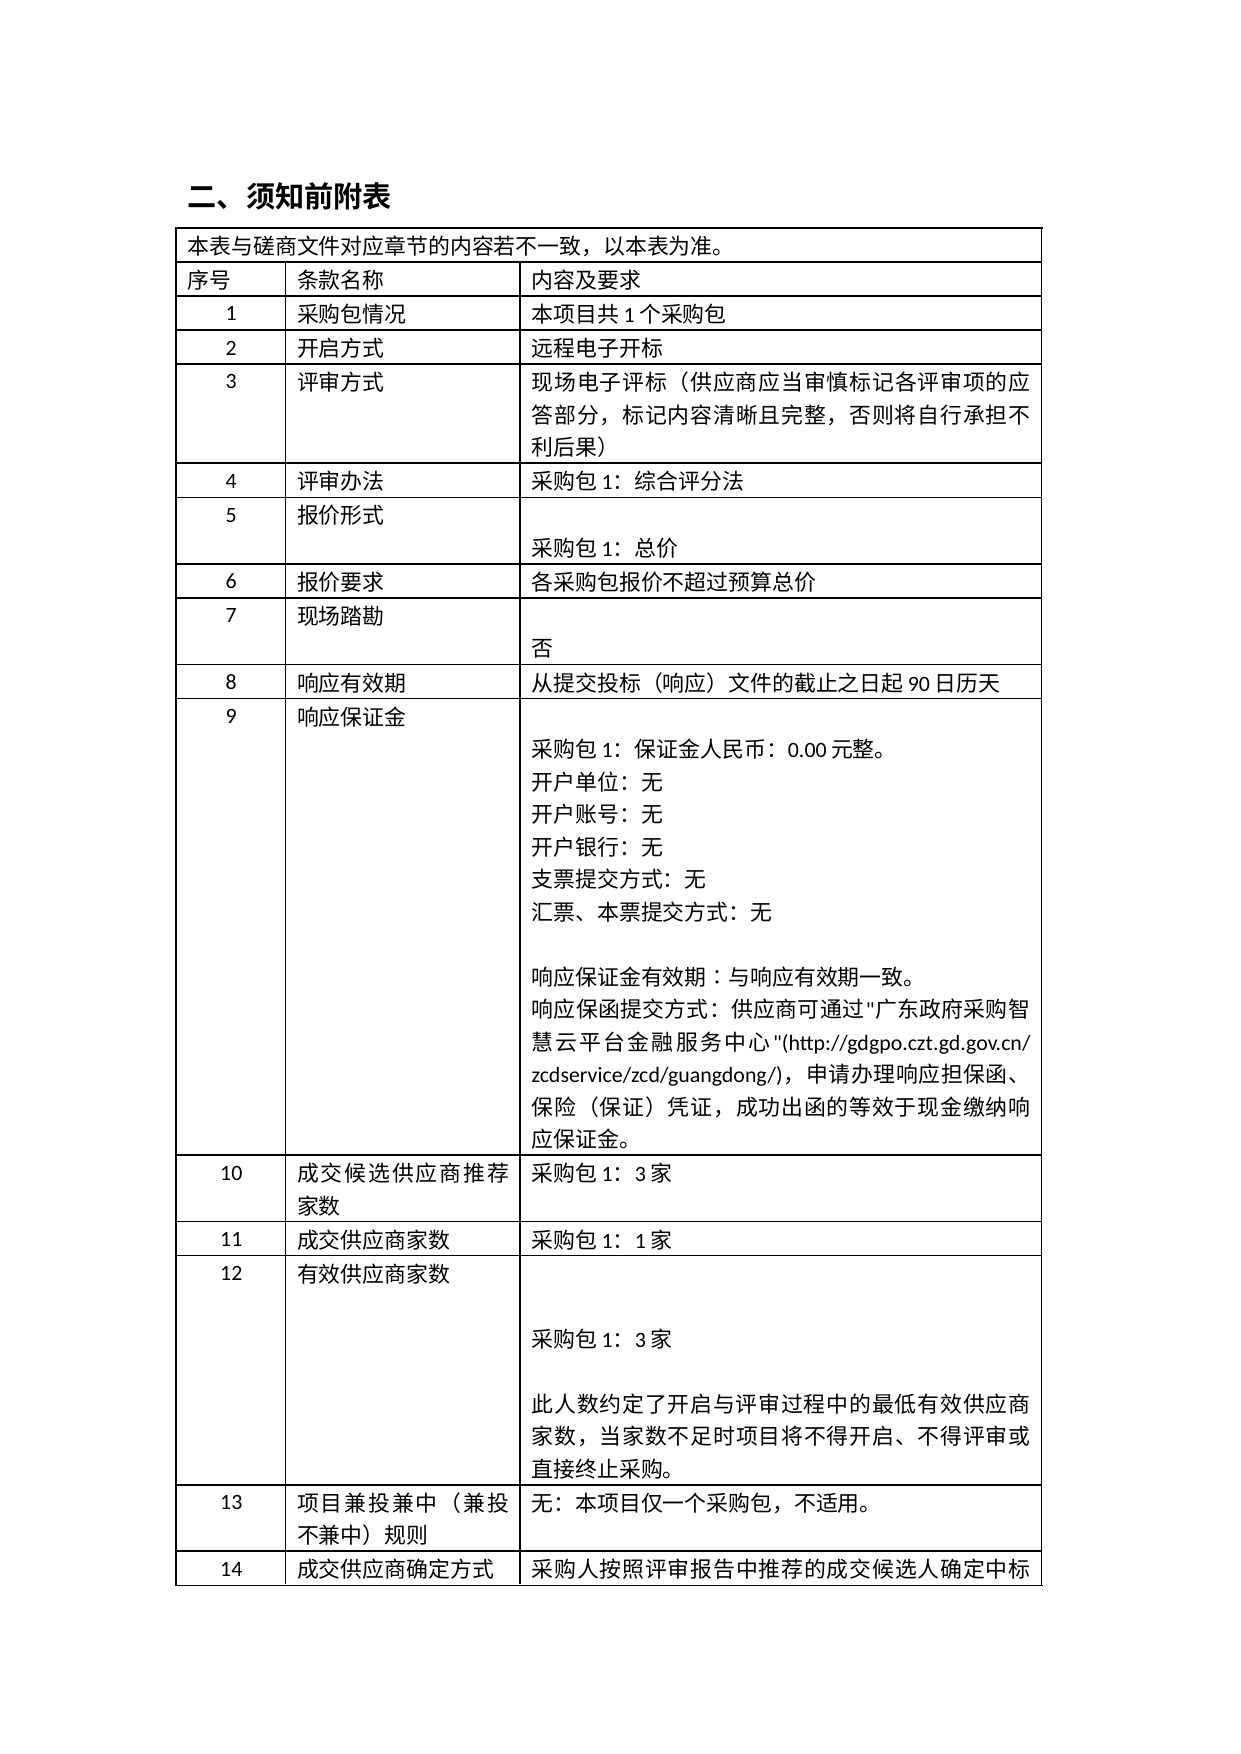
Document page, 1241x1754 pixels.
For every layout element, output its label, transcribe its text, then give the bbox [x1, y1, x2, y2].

table_cell 从提交投标（响应）文件的截止之日起90日历天 [521, 665, 1041, 698]
table_cell 本项目共1个采购包 [521, 297, 1041, 329]
table_cell 报价要求 [286, 565, 519, 597]
table_cell 10 [177, 1156, 285, 1221]
table_cell 3 [177, 365, 285, 462]
table_cell 2 [177, 331, 285, 363]
table_cell 13 [177, 1486, 285, 1550]
table_cell 6 [177, 565, 285, 597]
table_cell 9 [177, 699, 285, 1154]
table_cell 8 [177, 665, 285, 698]
table_cell 响应保证金 [286, 699, 519, 1154]
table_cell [521, 1552, 1041, 1584]
table_cell 5 [177, 498, 285, 563]
table_cell 开启方式 [286, 331, 519, 363]
table_cell 11 [177, 1222, 285, 1255]
table_cell 现场踏勘 [286, 599, 519, 663]
table_cell 成交供应商确定方式 [286, 1552, 519, 1584]
table_cell 现场电子评标（供应商应当审慎标记各评审项的应答部分，标记内容清晰且完整，否则将自行承担不利后果） [521, 365, 1041, 462]
table_cell 4 [177, 464, 285, 496]
table_cell 1 [177, 297, 285, 329]
table_header 本表与磋商文件对应章节的内容若不一致，以本表为准。 [177, 229, 1041, 261]
table_cell 成交供应商家数 [286, 1222, 519, 1255]
table_cell 采购包1：1家 [521, 1222, 1041, 1255]
table_cell 响应有效期 [286, 665, 519, 698]
table_cell 评审办法 [286, 464, 519, 496]
table_cell 采购包1：综合评分法 [521, 464, 1041, 496]
table_cell 内容及要求 [521, 263, 1041, 295]
table_cell 7 [177, 599, 285, 663]
table_cell 采购包1：总价 [521, 498, 1041, 563]
table_cell 各采购包报价不超过预算总价 [521, 565, 1041, 597]
table_cell 远程电子开标 [521, 331, 1041, 363]
table_cell 成交候选供应商推荐家数 [286, 1156, 519, 1221]
table_cell 项目兼投兼中（兼投不兼中）规则 [286, 1486, 519, 1550]
table_cell 14 [177, 1552, 285, 1584]
table_cell 否 [521, 599, 1041, 663]
table_cell 采购包1：3家 [521, 1156, 1041, 1221]
table_cell 有效供应商家数 [286, 1256, 519, 1484]
table_cell 采购包1：保证金人民币：0.00元整。 开户单位：无 开户账号：无 开户银行：无 支票提交方式：无 汇票、本票提交方式：无 响应保证金有效期∶与响应有效期一致。 响应保函提交方式：供应商可通过"广东政府采购智慧云平台金融服务中心"(http://gdgpo.czt.gd.gov.cn/zcdservice/zcd/guangdong/)，申请办理响应担保函、保险（保证）凭证，成功出函的等效于现金缴纳响应保证金。 [521, 699, 1041, 1154]
text 二、须知前附表 [187, 162, 1053, 227]
table_cell 报价形式 [286, 498, 519, 563]
table_cell 采购包1：3家 此人数约定了开启与评审过程中的最低有效供应商家数，当家数不足时项目将不得开启、不得评审或直接终止采购。 [521, 1256, 1041, 1484]
table_cell 条款名称 [286, 263, 519, 295]
table_cell 序号 [177, 263, 285, 295]
table_cell 12 [177, 1256, 285, 1484]
table_cell 无：本项目仅一个采购包，不适用。 [521, 1486, 1041, 1550]
table_cell 采购包情况 [286, 297, 519, 329]
table_cell 评审方式 [286, 365, 519, 462]
